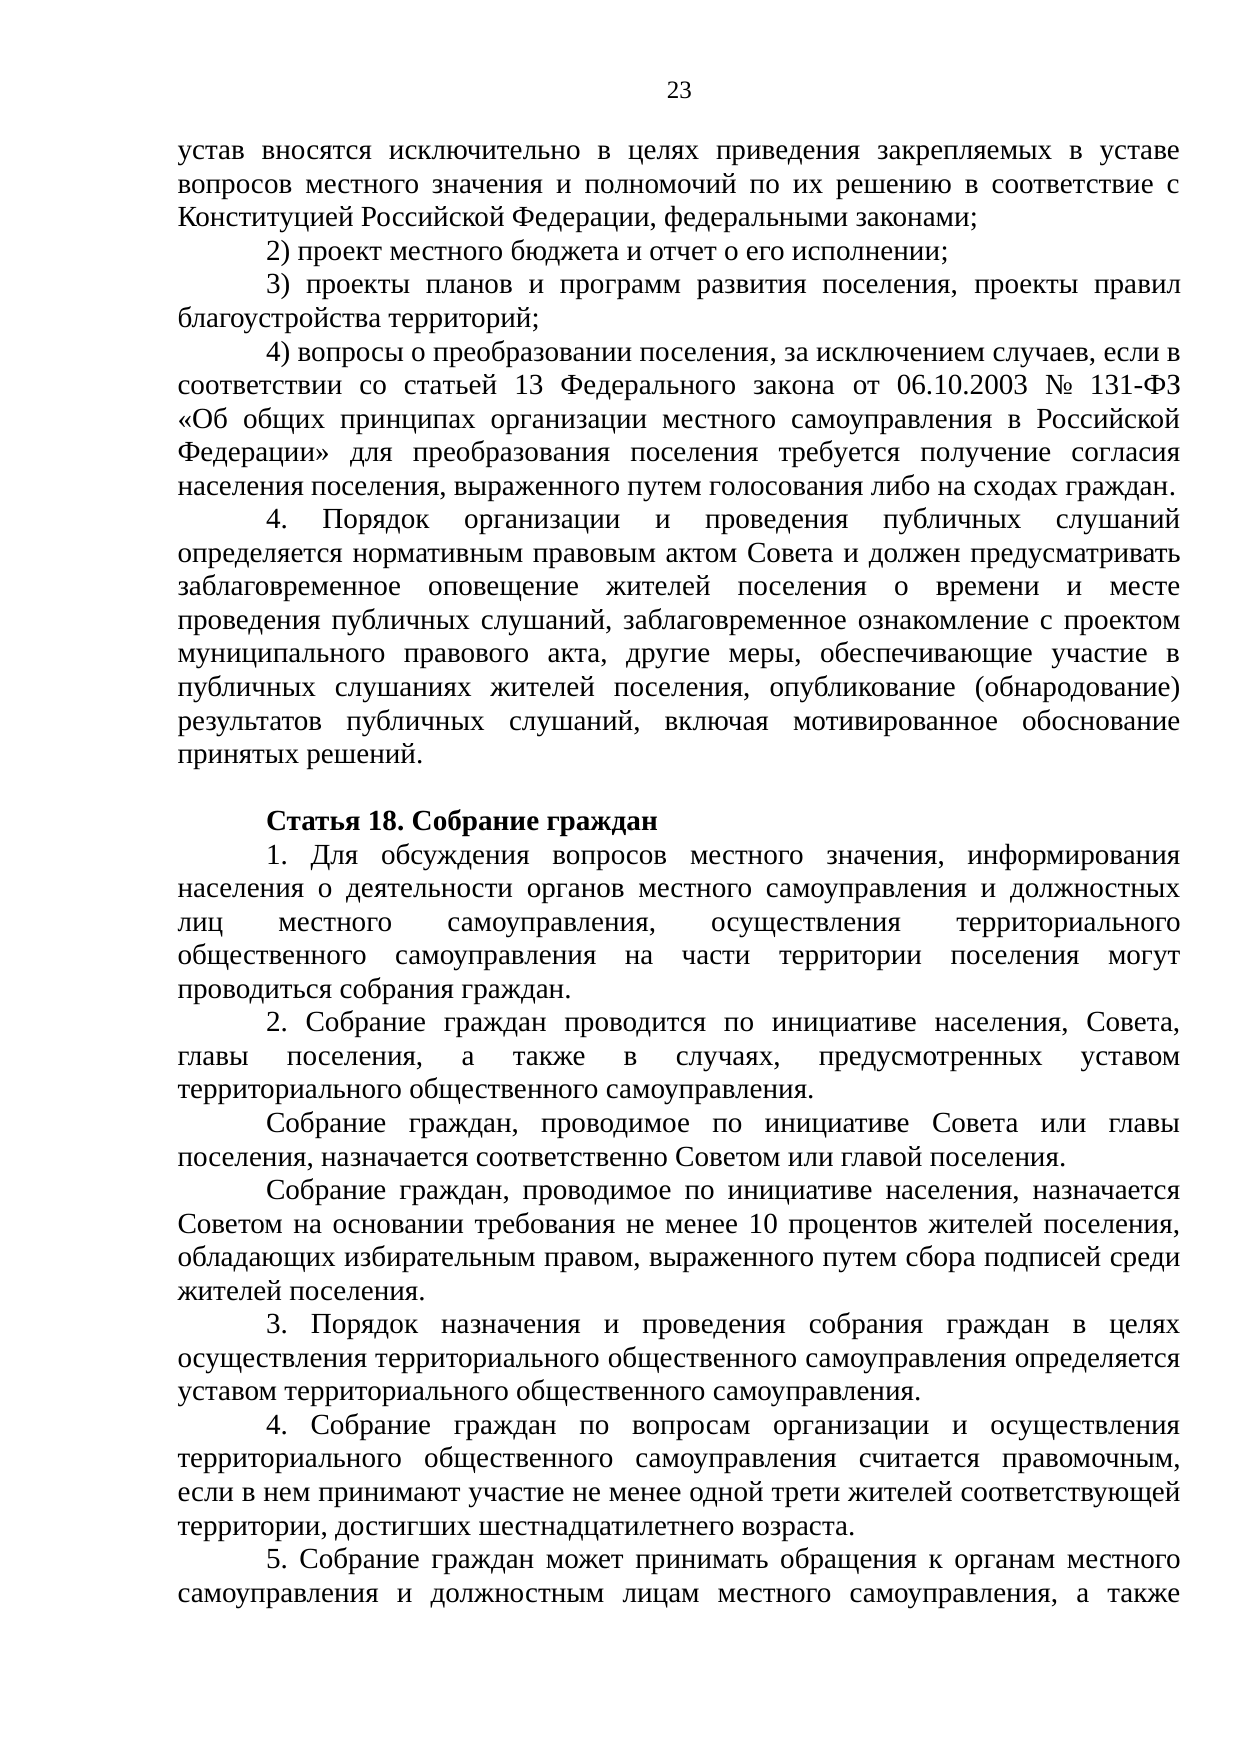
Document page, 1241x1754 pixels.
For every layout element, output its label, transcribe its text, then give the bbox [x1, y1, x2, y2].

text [177, 132, 1181, 233]
text 1. Для обсуждения вопросов местного значения, информирования населения о деятельности органов местного самоуправления и должностных лиц местного самоуправления, осуществления территориального общественного самоуправления на части территории поселения могут проводиться собрания граждан. [177, 837, 1181, 1004]
text 3) проекты планов и программ развития поселения, проекты правил благоустройства территорий; [177, 267, 1181, 334]
text Собрание граждан, проводимое по инициативе населения, назначается Советом на основании требования не менее 10 процентов жителей поселения, обладающих избирательным правом, выраженного путем сбора подписей среди жителей поселения. [177, 1172, 1181, 1306]
text 2. Собрание граждан проводится по инициативе населения, Совета, главы поселения, а также в случаях, предусмотренных уставом территориального общественного самоуправления. [177, 1004, 1181, 1105]
text 4) вопросы о преобразовании поселения, за исключением случаев, если в соответствии со статьей 13 Федерального закона от 06.10.2003 № 131-ФЗ «Об общих принципах организации местного самоуправления в Российской Федерации» для преобразования поселения требуется получение согласия населения поселения, выраженного путем голосования либо на сходах граждан. [177, 334, 1181, 501]
text 4. Порядок организации и проведения публичных слушаний определяется нормативным правовым актом Совета и должен предусматривать заблаговременное оповещение жителей поселения о времени и месте проведения публичных слушаний, заблаговременное ознакомление с проектом муниципального правового акта, другие меры, обеспечивающие участие в публичных слушаниях жителей поселения, опубликование (обнародование) результатов публичных слушаний, включая мотивированное обоснование принятых решений. [177, 501, 1181, 770]
text Собрание граждан, проводимое по инициативе Совета или главы поселения, назначается соответственно Советом или главой поселения. [177, 1105, 1181, 1172]
text Статья 18. Собрание граждан [177, 803, 1181, 837]
text 2) проект местного бюджета и отчет о его исполнении; [177, 233, 1181, 267]
text 4. Собрание граждан по вопросам организации и осуществления территориального общественного самоуправления считается правомочным, если в нем принимают участие не менее одной трети жителей соответствующей территории, достигших шестнадцатилетнего возраста. [177, 1407, 1181, 1541]
text 3. Порядок назначения и проведения собрания граждан в целях осуществления территориального общественного самоуправления определяется уставом территориального общественного самоуправления. [177, 1306, 1181, 1407]
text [177, 1541, 1181, 1608]
